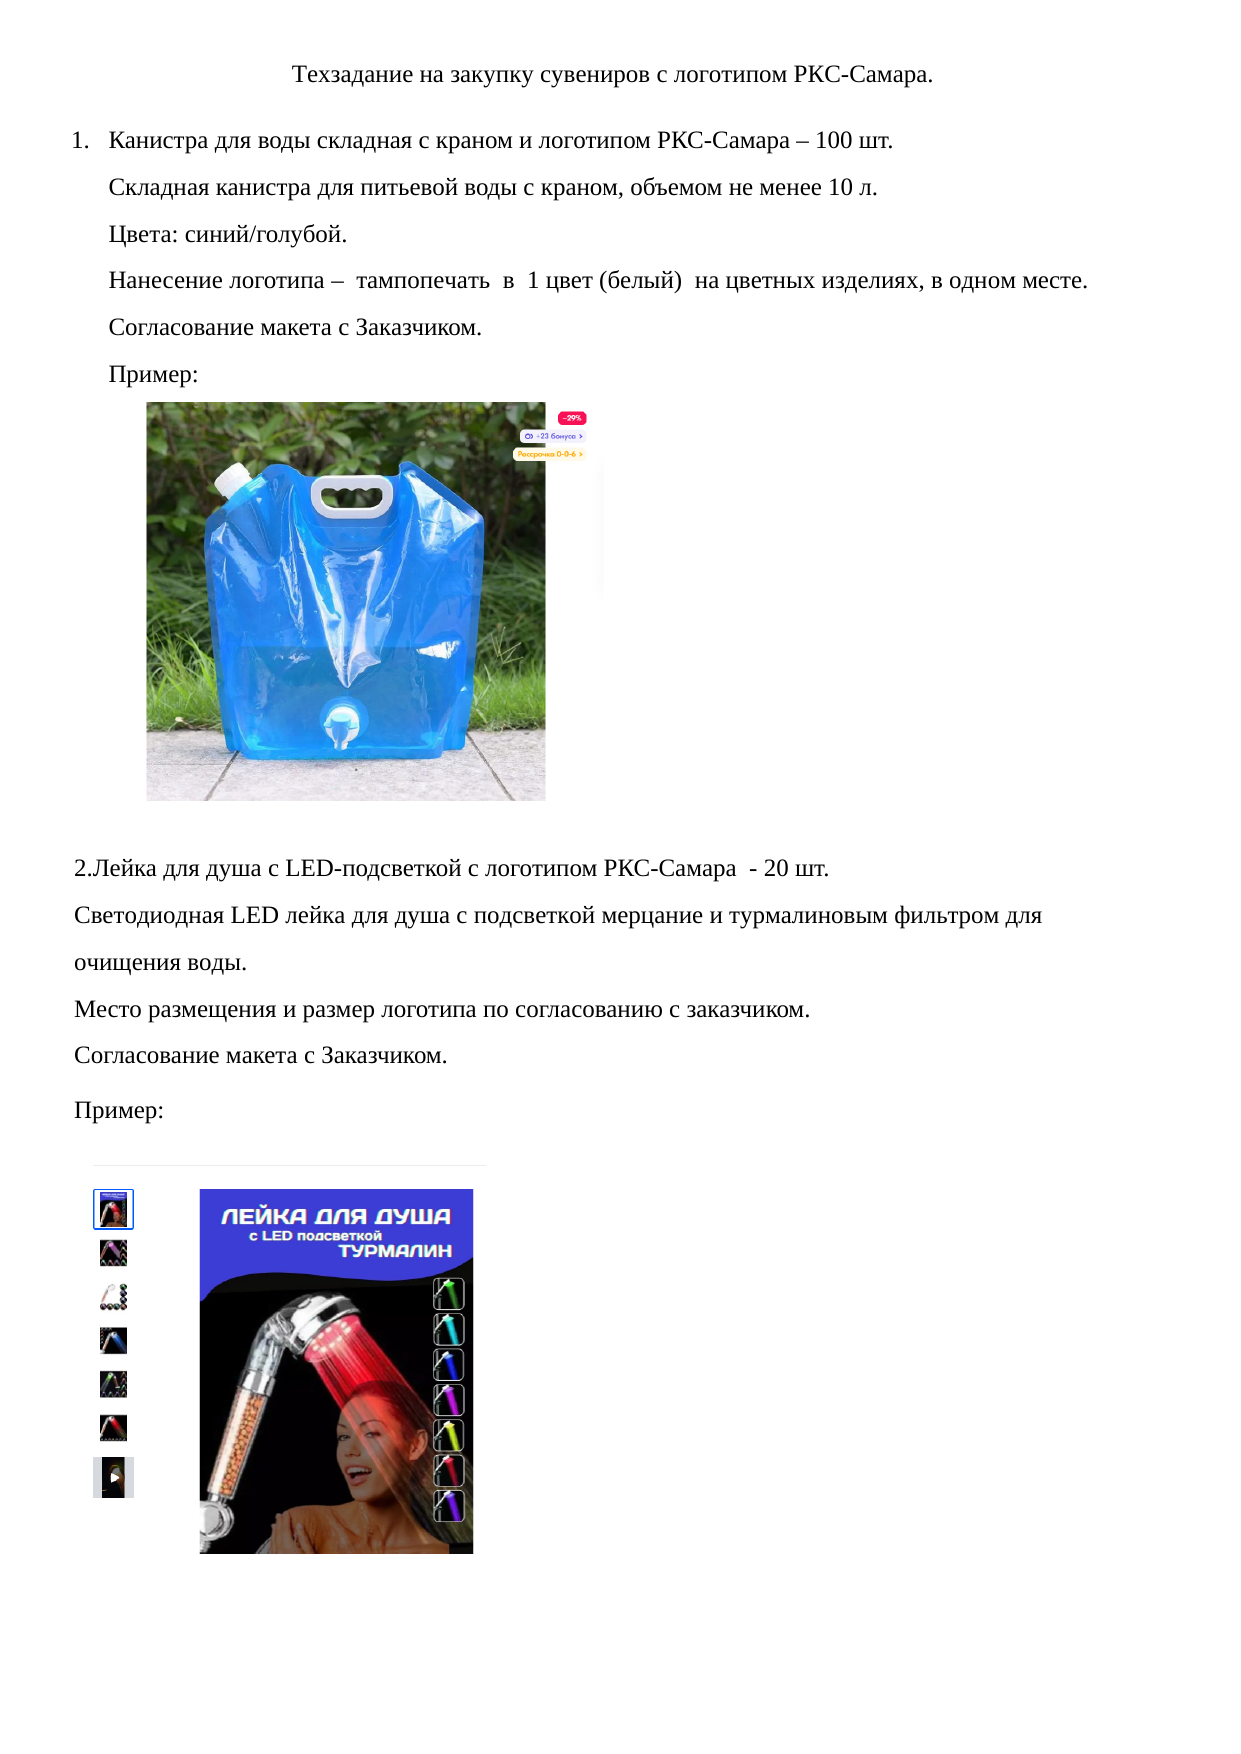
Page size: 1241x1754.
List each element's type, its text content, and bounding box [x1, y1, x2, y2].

text Место размещения и размер логотипа по согласованию с заказчиком. [74, 976, 1152, 1022]
picture [73, 1155, 487, 1584]
list Цвета: синий/голубой. [108, 201, 1152, 247]
text Техзадание на закупку сувениров с логотипом РКС-Самара. [74, 59, 1152, 88]
list Согласование макета с Заказчиком. [108, 294, 1152, 341]
list Складная канистра для питьевой воды с краном, объемом не менее 10 л. [108, 154, 1152, 201]
text Светодиодная LED лейка для душа с подсветкой мерцание и турмалиновым фильтром для очищения воды. [74, 882, 1152, 976]
text Согласование макета с Заказчиком. [74, 1022, 1152, 1069]
list Нанесение логотипа – тампопечать в 1 цвет (белый) на цветных изделиях, в одном месте. [108, 247, 1152, 294]
text 2.Лейка для душа с LED-подсветкой с логотипом РКС-Самара - 20 шт. [74, 835, 1152, 882]
list Канистра для воды складная с краном и логотипом РКС-Самара – 100 шт. [71, 107, 1152, 154]
list Пример: [108, 341, 1152, 388]
text Пример: [74, 1077, 1152, 1124]
picture [108, 388, 604, 804]
